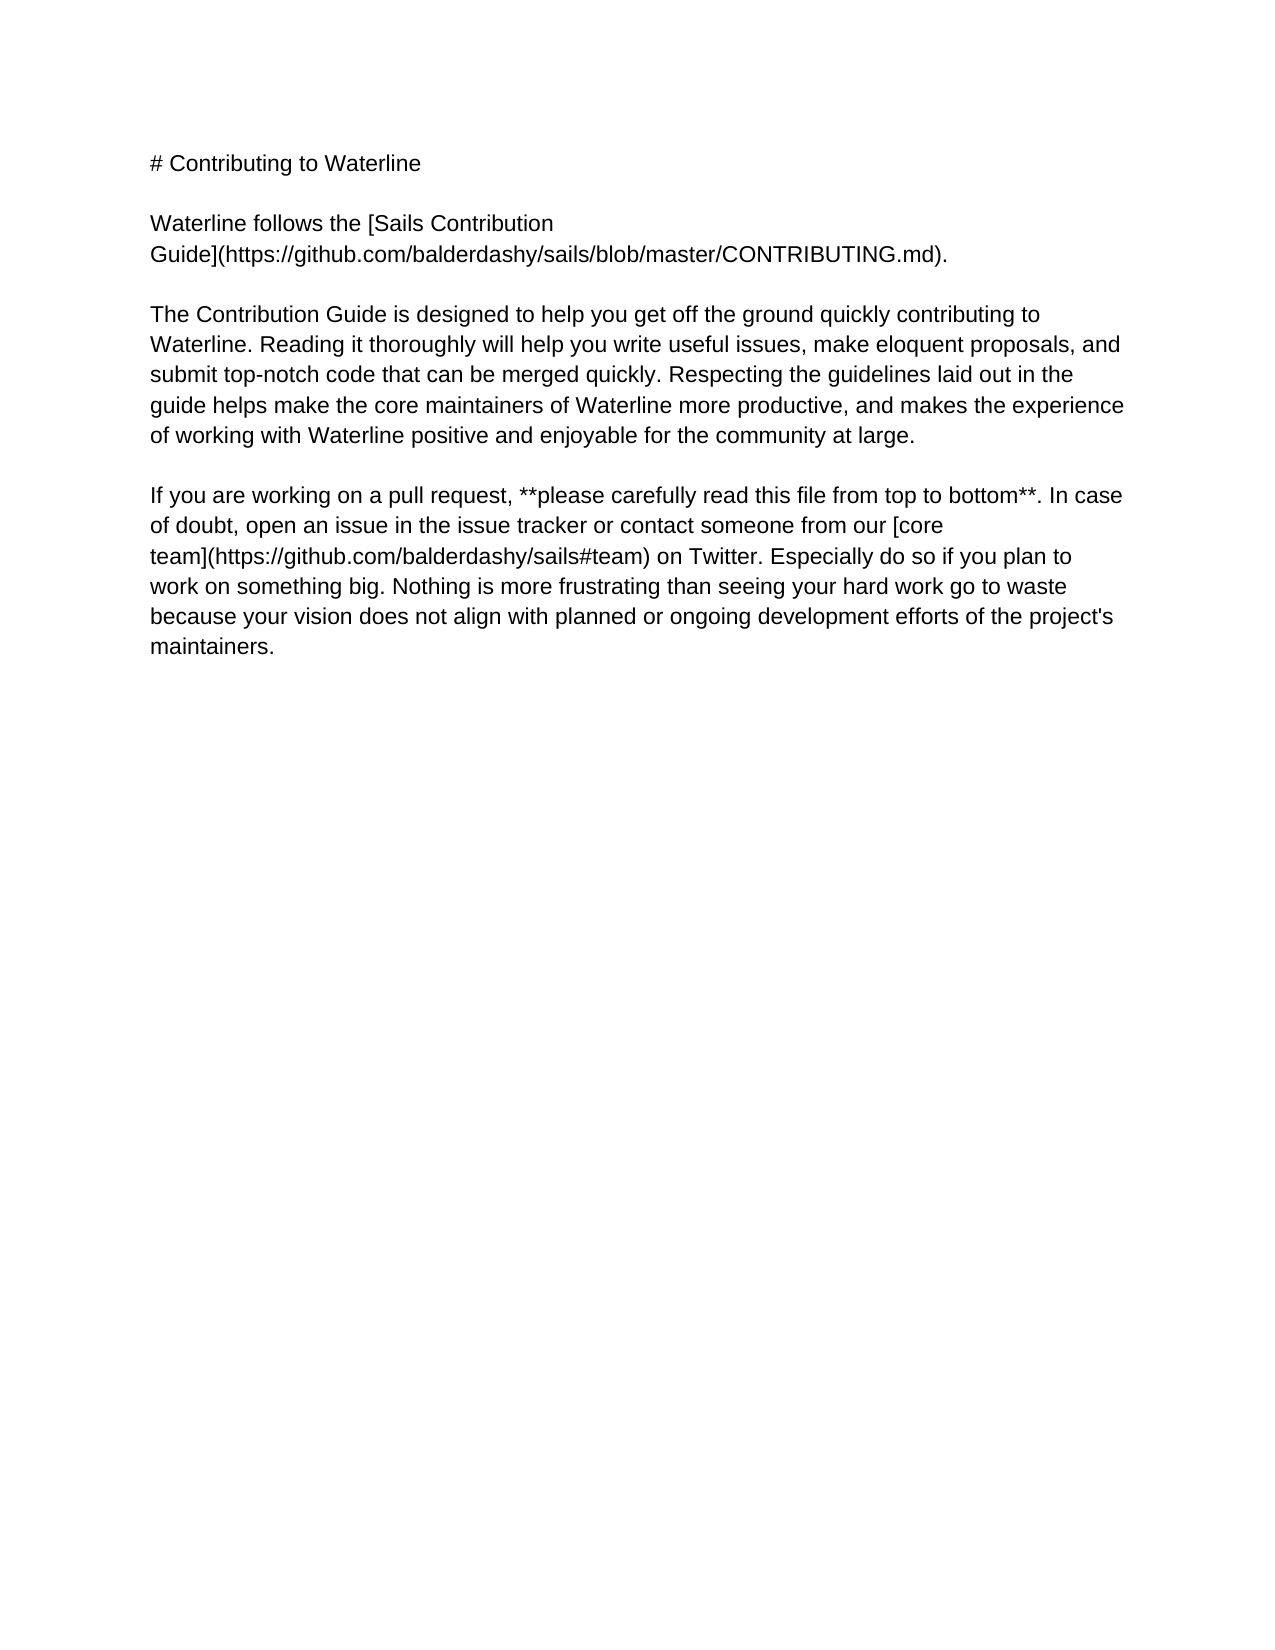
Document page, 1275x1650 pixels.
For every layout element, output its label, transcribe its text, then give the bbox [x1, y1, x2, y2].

text The Contribution Guide is designed to help you get off the ground quickly contributing to Waterline. Reading it thoroughly will help you write useful issues, make eloquent proposals, and submit top-notch code that can be merged quickly. Respecting the guidelines laid out in the guide helps make the core maintainers of Waterline more productive, and makes the experience of working with Waterline positive and enjoyable for the community at large. [150, 301, 1125, 448]
text # Contributing to Waterline [150, 150, 1125, 176]
text Waterline follows the [Sails Contribution Guide](https://github.com/balderdashy/sails/blob/master/CONTRIBUTING.md). [150, 210, 1125, 267]
text If you are working on a pull request, **please carefully read this file from top to bottom**. In case of doubt, open an issue in the issue tracker or contact someone from our [core team](https://github.com/balderdashy/sails#team) on Twitter. Especially do so if you plan to work on something big. Nothing is more frustrating than seeing your hard work go to waste because your vision does not align with planned or ongoing development efforts of the project's maintainers. [150, 482, 1125, 660]
